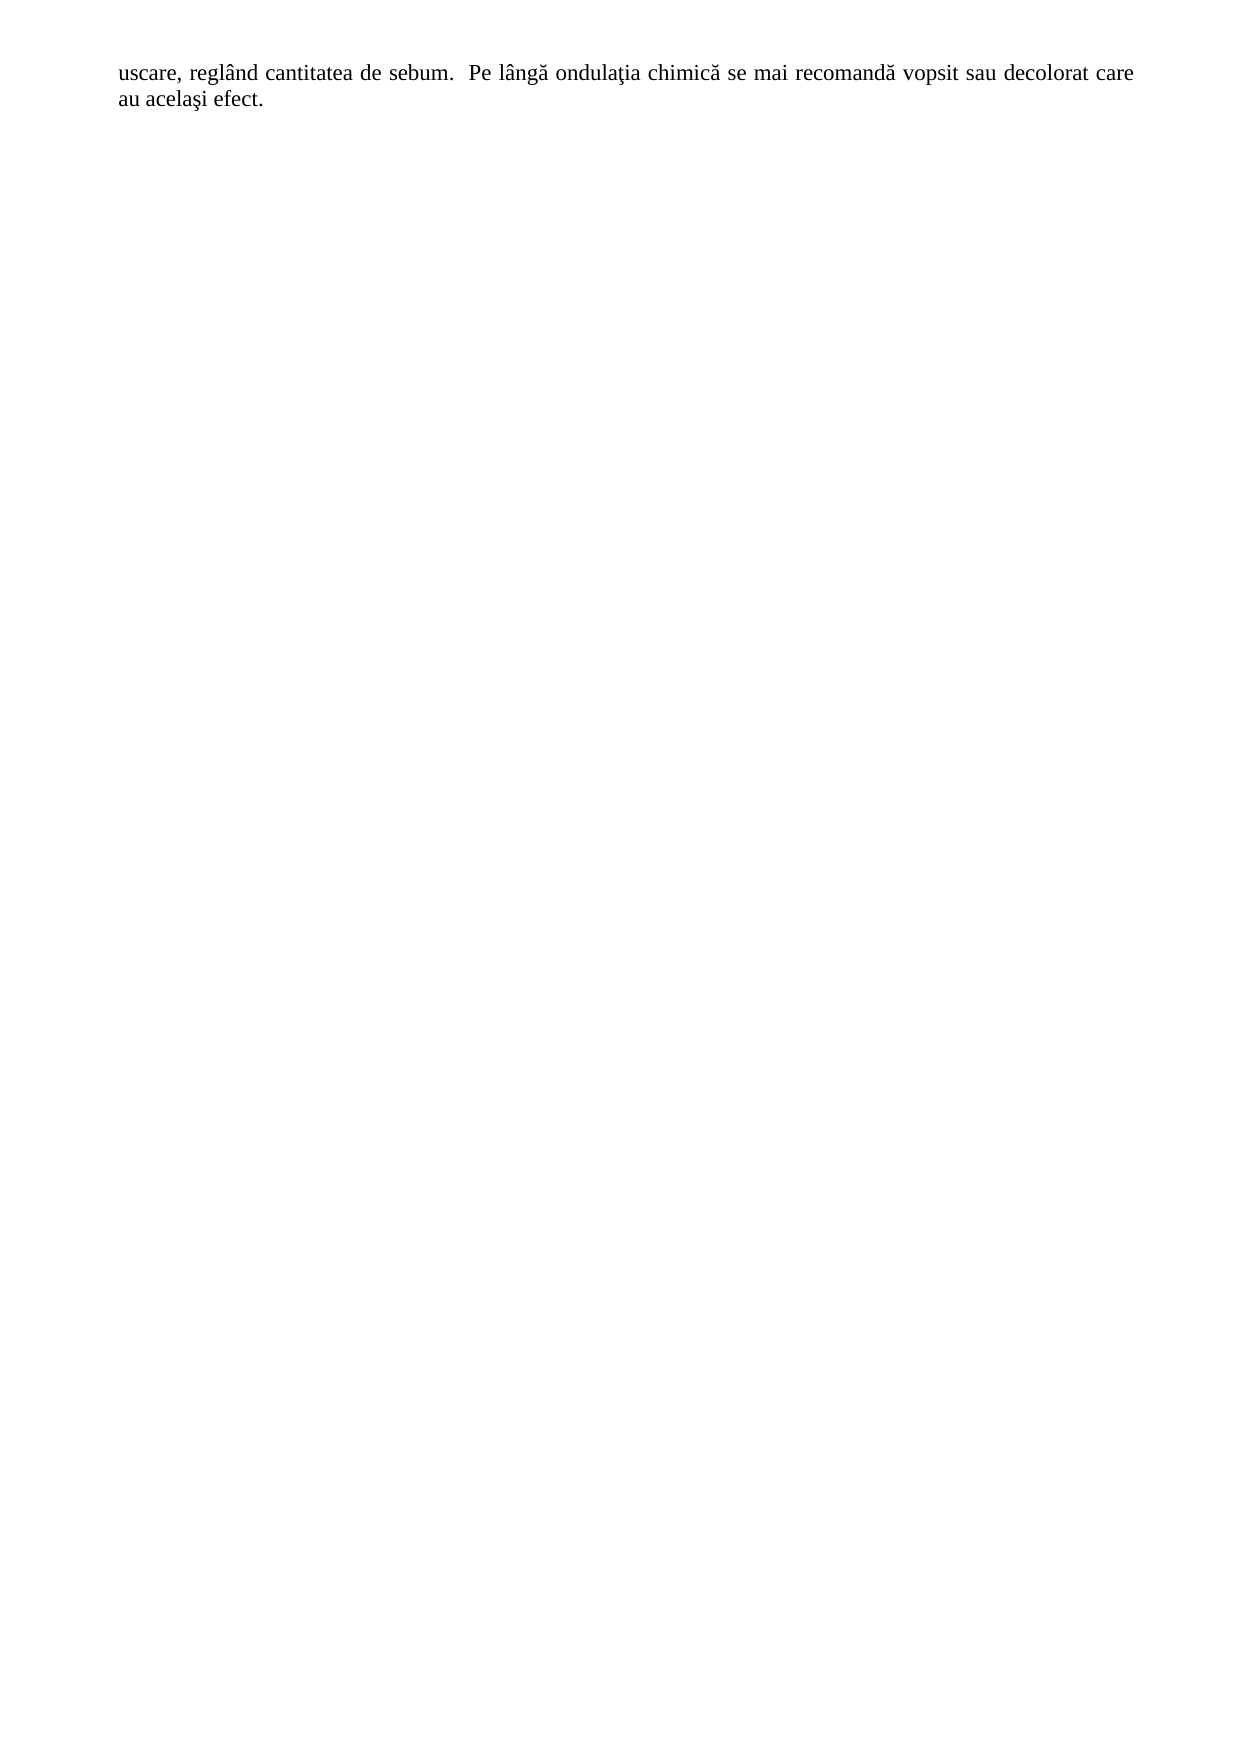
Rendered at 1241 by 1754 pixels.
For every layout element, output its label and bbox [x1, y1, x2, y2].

list [118, 59, 1137, 112]
